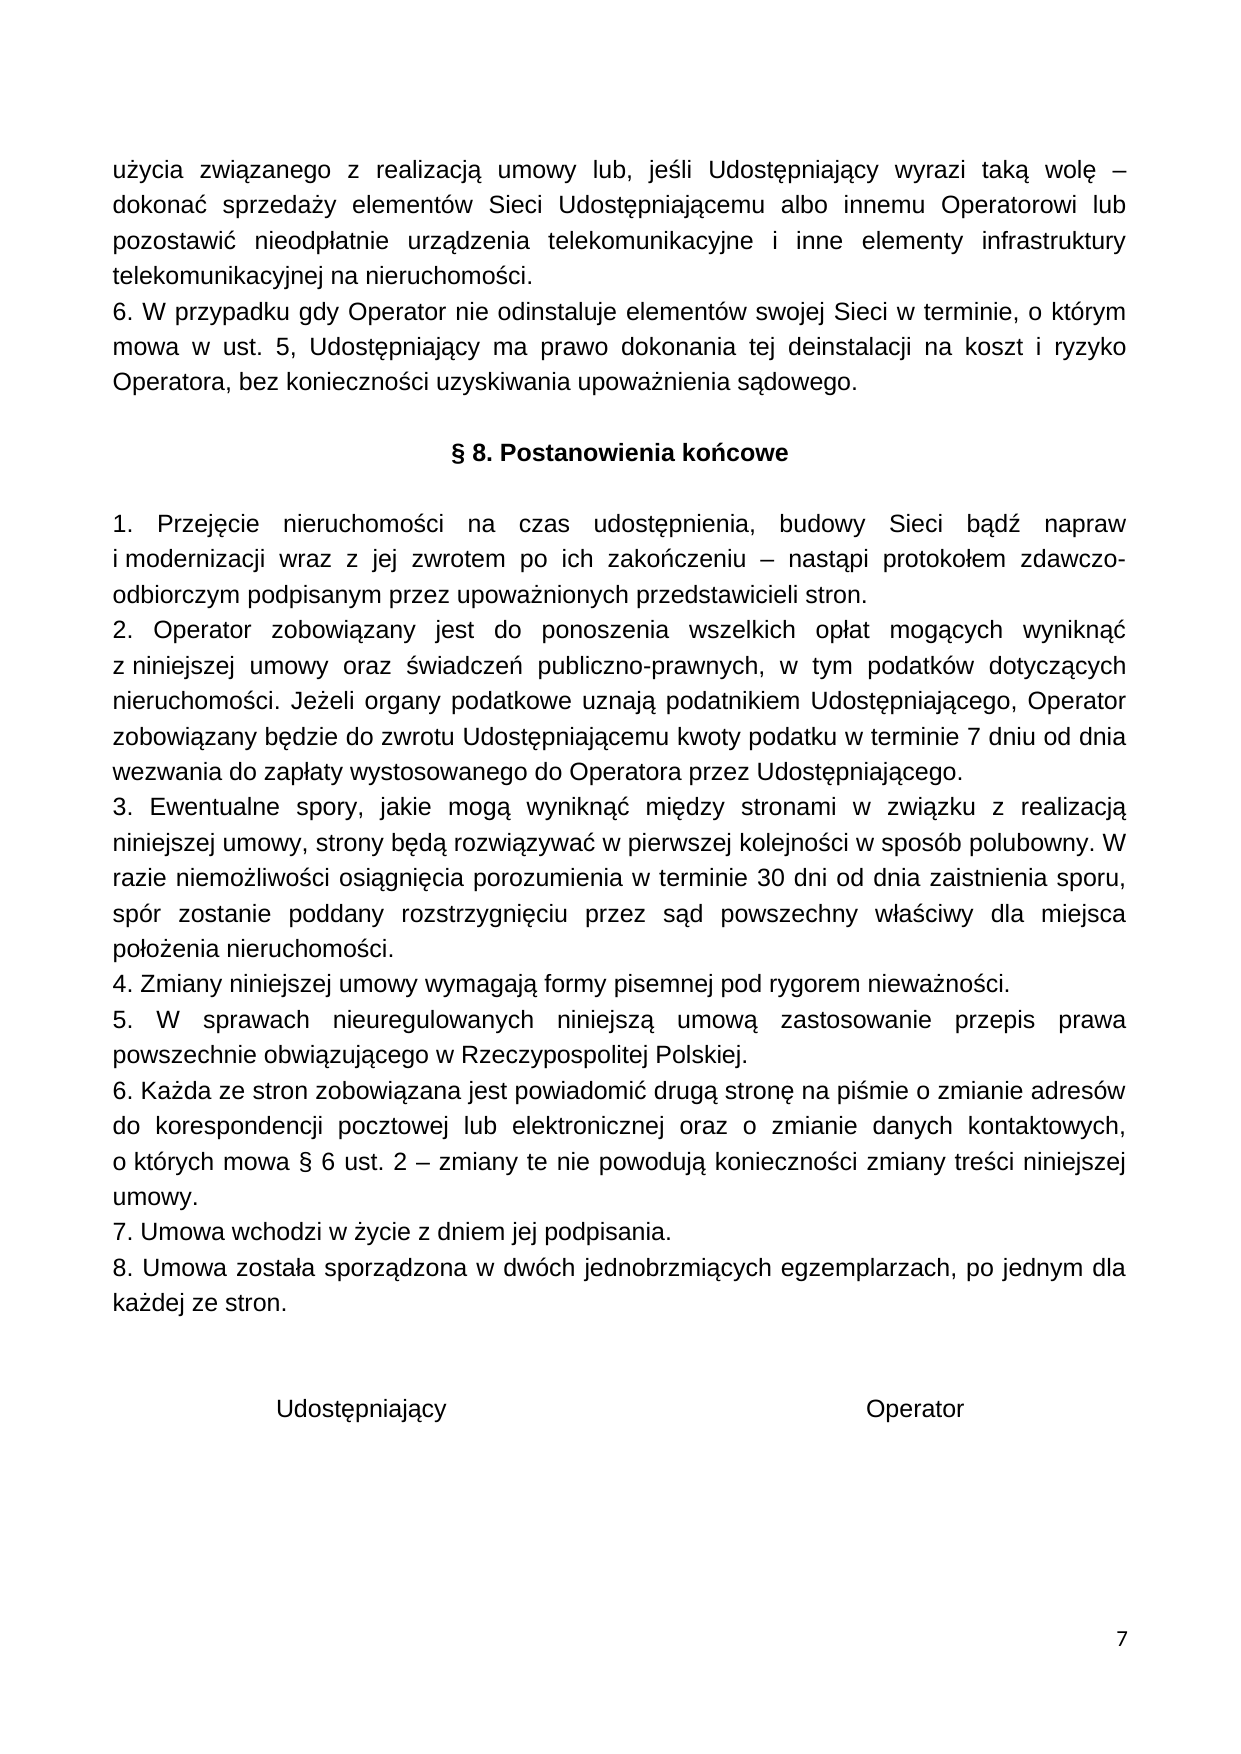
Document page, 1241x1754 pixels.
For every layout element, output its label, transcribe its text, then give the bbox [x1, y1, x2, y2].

text 1. Przejęcie nieruchomości na czas udostępnienia, budowy Sieci bądź napraw i modernizacji wraz z jej zwrotem po ich zakończeniu – nastąpi protokołem zdawczo-odbiorczym podpisanym przez upoważnionych przedstawicieli stron. [112, 504, 1128, 610]
text 5. W sprawach nieuregulowanych niniejszą umową zastosowanie przepis prawa powszechnie obwiązującego w Rzeczypospolitej Polskiej. [112, 1000, 1128, 1071]
text Udostępniający Operator [112, 1389, 1128, 1425]
text 7. Umowa wchodzi w życie z dniem jej podpisania. [112, 1212, 1128, 1248]
text 6. W przypadku gdy Operator nie odinstaluje elementów swojej Sieci w terminie, o którym mowa w ust. 5, Udostępniający ma prawo dokonania tej deinstalacji na koszt i ryzyko Operatora, bez konieczności uzyskiwania upoważnienia sądowego. [112, 292, 1128, 398]
text 4. Zmiany niniejszej umowy wymagają formy pisemnej pod rygorem nieważności. [112, 964, 1128, 1000]
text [112, 150, 1128, 292]
text 8. Umowa została sporządzona w dwóch jednobrzmiących egzemplarzach, po jednym dla każdej ze stron. [112, 1248, 1128, 1319]
text 6. Każda ze stron zobowiązana jest powiadomić drugą stronę na piśmie o zmianie adresów do korespondencji pocztowej lub elektronicznej oraz o zmianie danych kontaktowych, o których mowa § 6 ust. 2 – zmiany te nie powodują konieczności zmiany treści niniejszej umowy. [112, 1071, 1128, 1212]
text 3. Ewentualne spory, jakie mogą wyniknąć między stronami w związku z realizacją niniejszej umowy, strony będą rozwiązywać w pierwszej kolejności w sposób polubowny. W razie niemożliwości osiągnięcia porozumienia w terminie 30 dni od dnia zaistnienia sporu, spór zostanie poddany rozstrzygnięciu przez sąd powszechny właściwy dla miejsca położenia nieruchomości. [112, 787, 1128, 964]
text 2. Operator zobowiązany jest do ponoszenia wszelkich opłat mogących wyniknąć z niniejszej umowy oraz świadczeń publiczno-prawnych, w tym podatków dotyczących nieruchomości. Jeżeli organy podatkowe uznają podatnikiem Udostępniającego, Operator zobowiązany będzie do zwrotu Udostępniającemu kwoty podatku w terminie 7 dniu od dnia wezwania do zapłaty wystosowanego do Operatora przez Udostępniającego. [112, 610, 1128, 787]
text § 8. Postanowienia końcowe [112, 433, 1128, 469]
